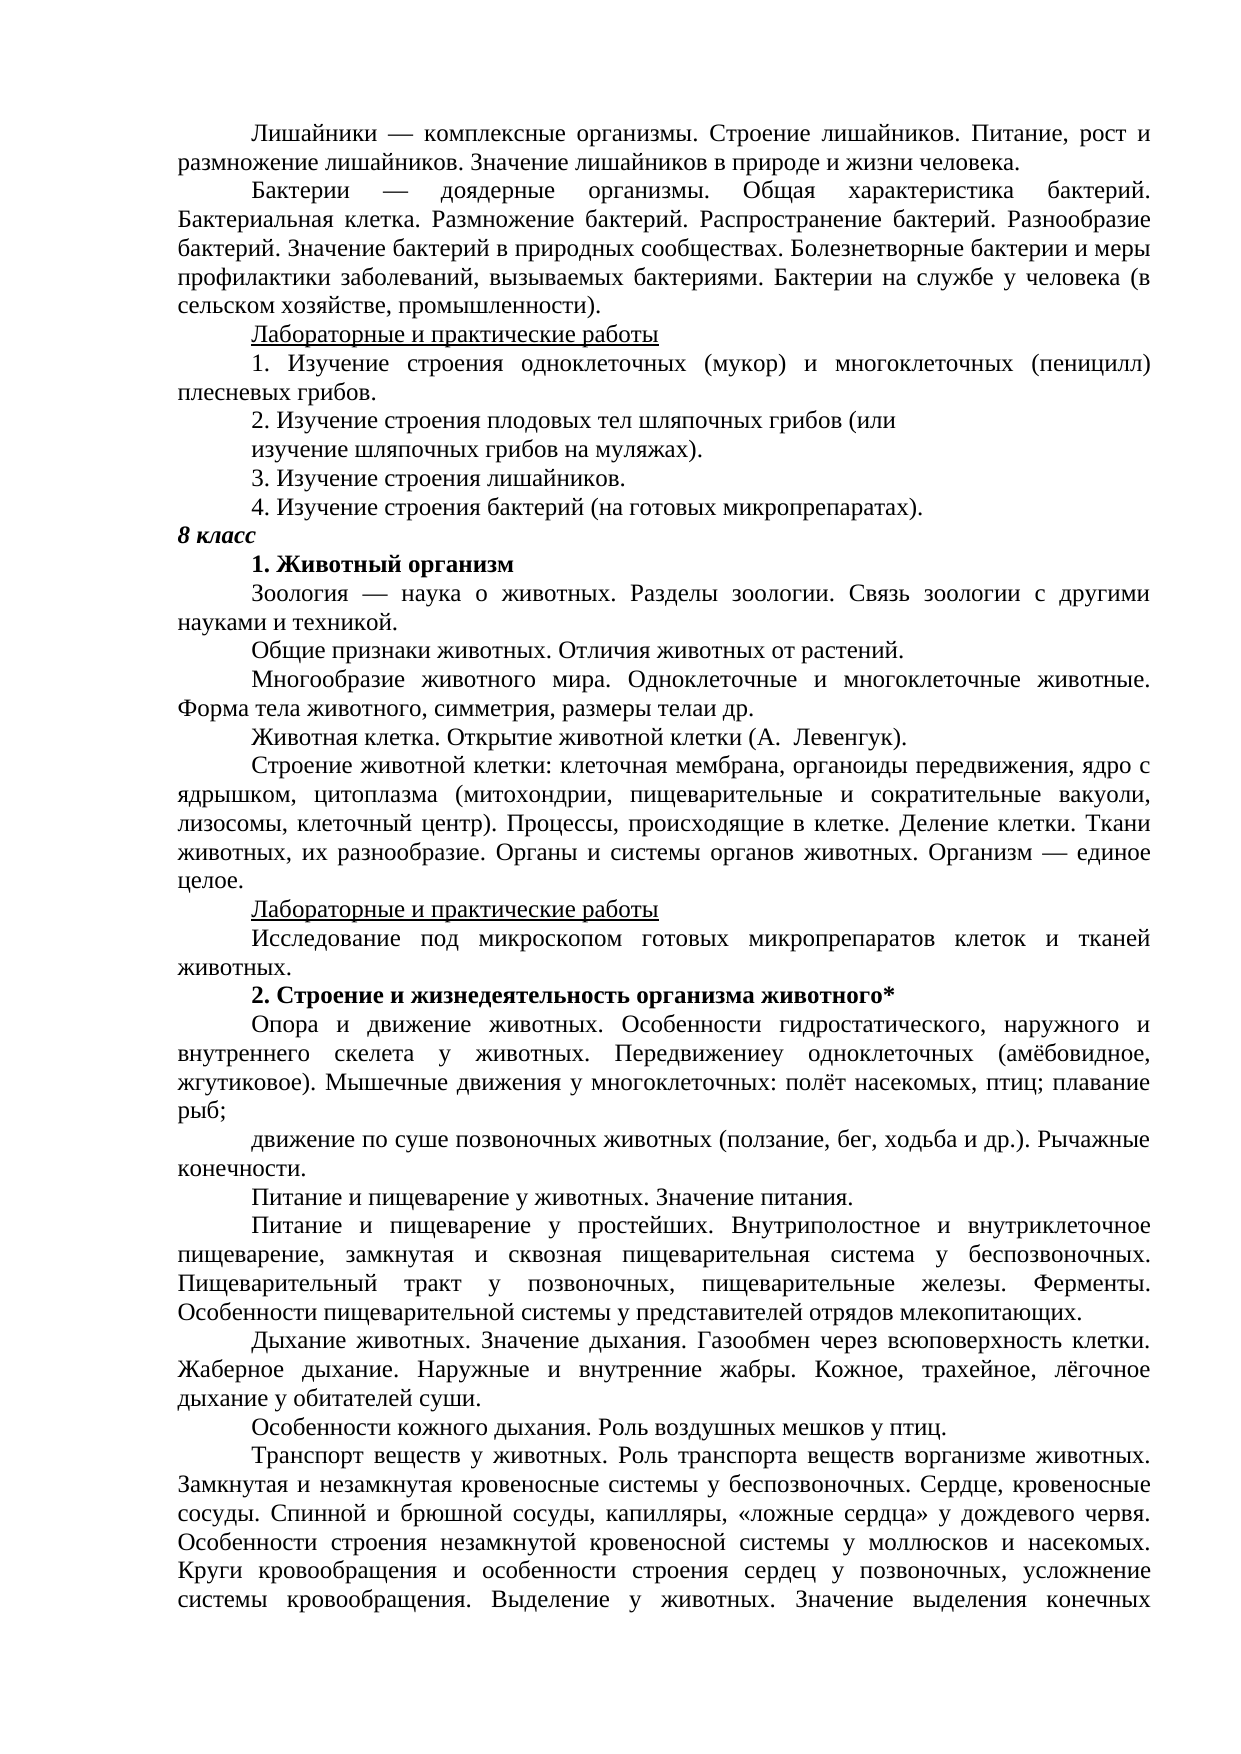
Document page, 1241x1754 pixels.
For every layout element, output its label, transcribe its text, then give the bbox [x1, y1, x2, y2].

text Общие признаки животных. Отличия животных от растений. [177, 636, 1152, 664]
text Дыхание животных. Значение дыхания. Газообмен через всюповерхность клетки. Жаберное дыхание. Наружные и внутренние жабры. Кожное, трахейное, лёгочное дыхание у обитателей суши. [177, 1326, 1152, 1412]
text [177, 1441, 1152, 1613]
text Лабораторные и практические работы [177, 894, 1152, 923]
text 8 класс [177, 521, 1152, 549]
text 2. Строение и жизнедеятельность организма животного* [177, 981, 1152, 1009]
text 2. Изучение строения плодовых тел шляпочных грибов (или [177, 406, 1152, 434]
text Многообразие животного мира. Одноклеточные и многоклеточные животные. Форма тела животного, симметрия, размеры телаи др. [177, 664, 1152, 722]
text 1. Животный организм [177, 549, 1152, 578]
text Исследование под микроскопом готовых микропрепаратов клеток и тканей животных. [177, 923, 1152, 981]
text Питание и пищеварение у животных. Значение питания. [177, 1182, 1152, 1211]
text Лишайники — комплексные организмы. Строение лишайников. Питание, рост и размножение лишайников. Значение лишайников в природе и жизни человека. [177, 118, 1152, 176]
text 3. Изучение строения лишайников. [177, 463, 1152, 492]
text Особенности кожного дыхания. Роль воздушных мешков у птиц. [177, 1412, 1152, 1441]
text Лабораторные и практические работы [177, 319, 1152, 348]
text Строение животной клетки: клеточная мембрана, органоиды передвижения, ядро с ядрышком, цитоплазма (митохондрии, пищеварительные и сократительные вакуоли, лизосомы, клеточный центр). Процессы, происходящие в клетке. Деление клетки. Ткани животных, их разнообразие. Органы и системы органов животных. Организм — единое целое. [177, 751, 1152, 894]
text Опора и движение животных. Особенности гидростатического, наружного и внутреннего скелета у животных. Передвижениеу одноклеточных (амёбовидное, жгутиковое). Мышечные движения у многоклеточных: полёт насекомых, птиц; плавание рыб; [177, 1009, 1152, 1124]
text движение по суше позвоночных животных (ползание, бег, ходьба и др.). Рычажные конечности. [177, 1124, 1152, 1182]
text Животная клетка. Открытие животной клетки (А. Левенгук). [177, 722, 1152, 751]
text Питание и пищеварение у простейших. Внутриполостное и внутриклеточное пищеварение, замкнутая и сквозная пищеварительная система у беспозвоночных. Пищеварительный тракт у позвоночных, пищеварительные железы. Ферменты. Особенности пищеварительной системы у представителей отрядов млекопитающих. [177, 1211, 1152, 1326]
text 4. Изучение строения бактерий (на готовых микропрепаратах). [177, 492, 1152, 521]
text 1. Изучение строения одноклеточных (мукор) и многоклеточных (пеницилл) плесневых грибов. [177, 348, 1152, 406]
text Зоология — наука о животных. Разделы зоологии. Связь зоологии с другими науками и техникой. [177, 578, 1152, 636]
text Бактерии — доядерные организмы. Общая характеристика бактерий. Бактериальная клетка. Размножение бактерий. Распространение бактерий. Разнообразие бактерий. Значение бактерий в природных сообществах. Болезнетворные бактерии и меры профилактики заболеваний, вызываемых бактериями. Бактерии на службе у человека (в сельском хозяйстве, промышленности). [177, 176, 1152, 319]
text изучение шляпочных грибов на муляжах). [177, 434, 1152, 463]
